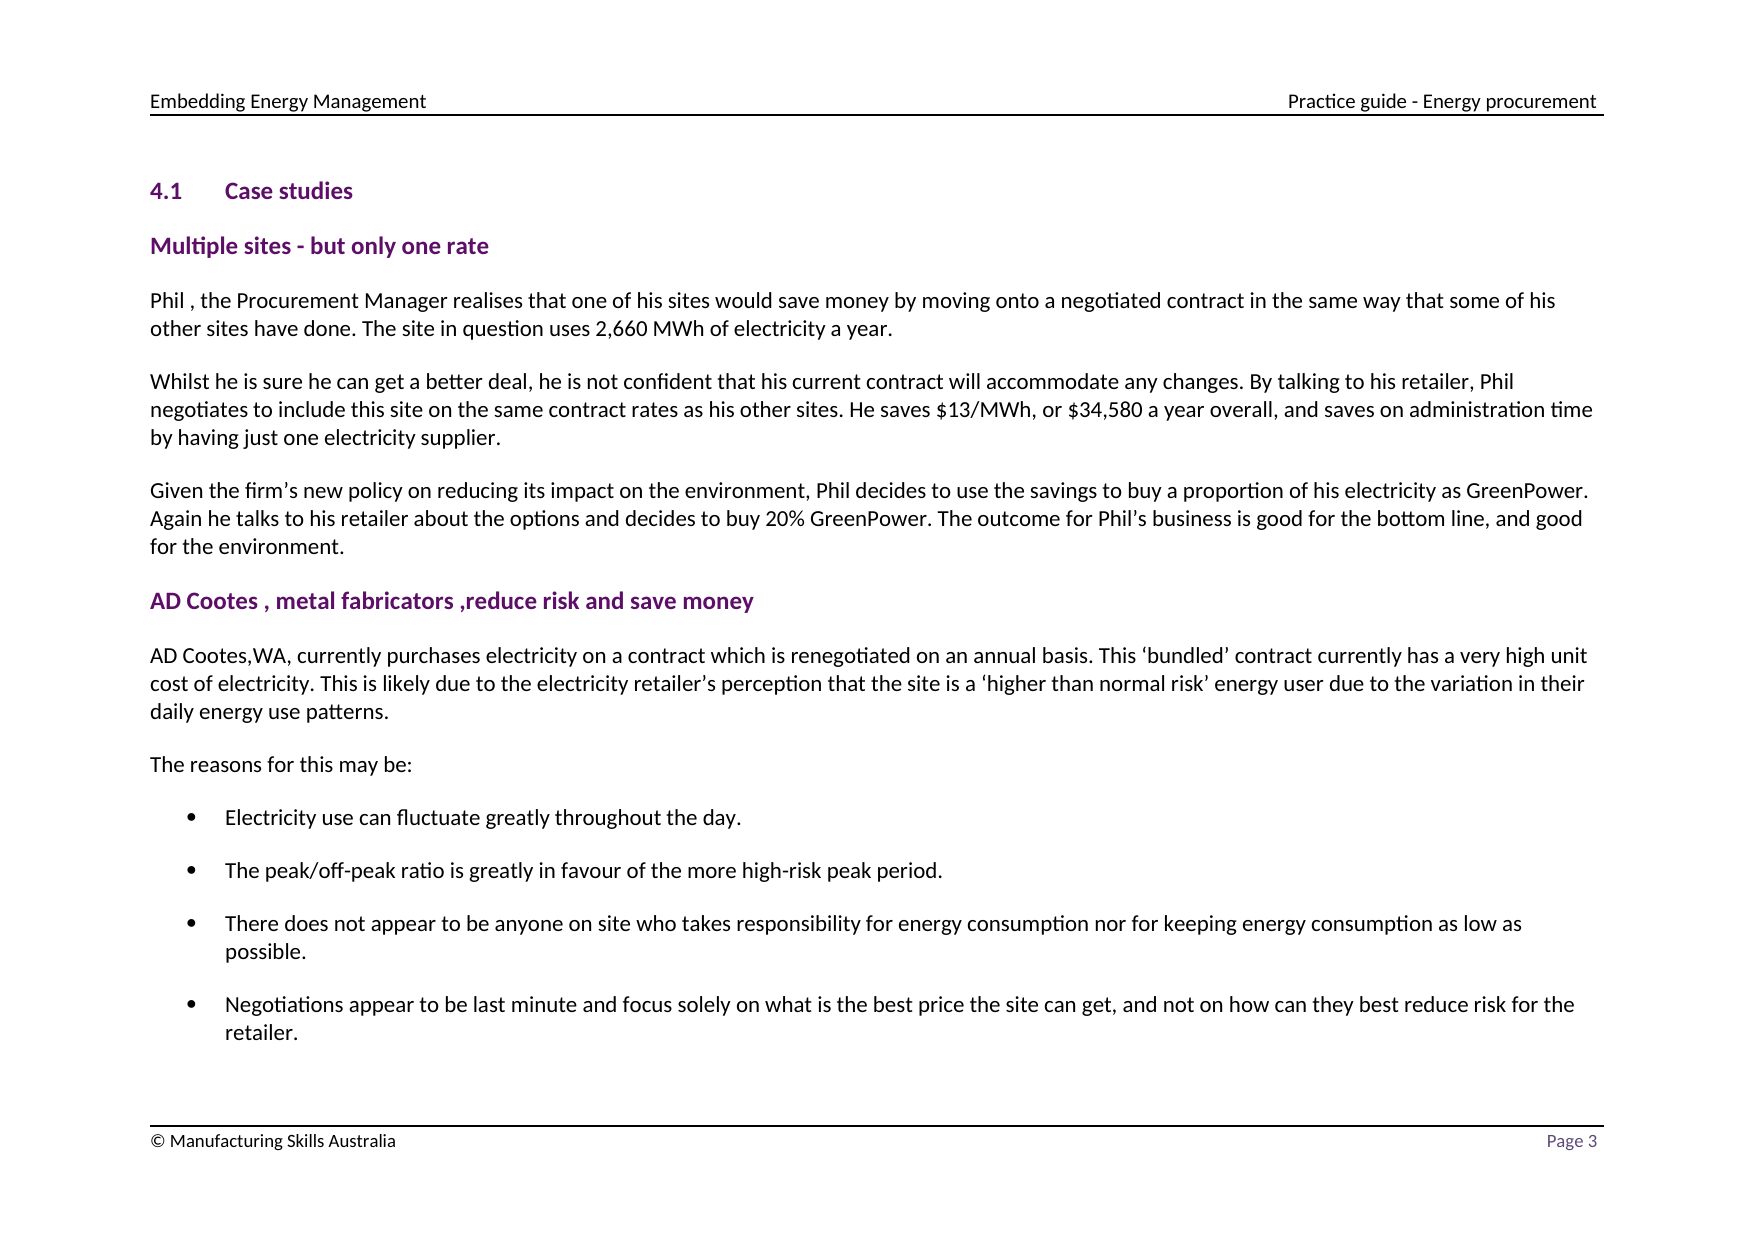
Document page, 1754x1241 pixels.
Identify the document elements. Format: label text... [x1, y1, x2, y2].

subtitle Multiple sites - but only one rate [150, 231, 1604, 261]
list Negotiations appear to be last minute and focus solely on what is the best price the site can get, and not on how can they best reduce risk for the retailer. [187, 990, 1604, 1046]
subtitle AD Cootes , metal fabricators ,reduce risk and save money [150, 585, 1604, 616]
text The reasons for this may be: [150, 750, 1604, 778]
text Phil , the Procurement Manager realises that one of his sites would save money by moving onto a negotiated contract in the same way that some of his other sites have done. The site in question uses 2,660 MWh of electricity a year. [150, 286, 1604, 342]
text Whilst he is sure he can get a better deal, he is not confident that his current contract will accommodate any changes. By talking to his retailer, Phil negotiates to include this site on the same contract rates as his other sites. He saves $13/MWh, or $34,580 a year overall, and saves on administration time by having just one electricity supplier. [150, 367, 1604, 451]
text Given the firm’s new policy on reducing its impact on the environment, Phil decides to use the savings to buy a proportion of his electricity as GreenPower. Again he talks to his retailer about the options and decides to buy 20% GreenPower. The outcome for Phil’s business is good for the bottom line, and good for the environment. [150, 476, 1604, 560]
text AD Cootes,WA, currently purchases electricity on a contract which is renegotiated on an annual basis. This ‘bundled’ contract currently has a very high unit cost of electricity. This is likely due to the electricity retailer’s perception that the site is a ‘higher than normal risk’ energy user due to the variation in their daily energy use patterns. [150, 641, 1604, 725]
list The peak/off-peak ratio is greatly in favour of the more high-risk peak period. [187, 856, 1604, 884]
list There does not appear to be anyone on site who takes responsibility for energy consumption nor for keeping energy consumption as low as possible. [187, 909, 1604, 965]
list Electricity use can fluctuate greatly throughout the day. [187, 803, 1604, 831]
subtitle Case studies [150, 175, 1604, 206]
